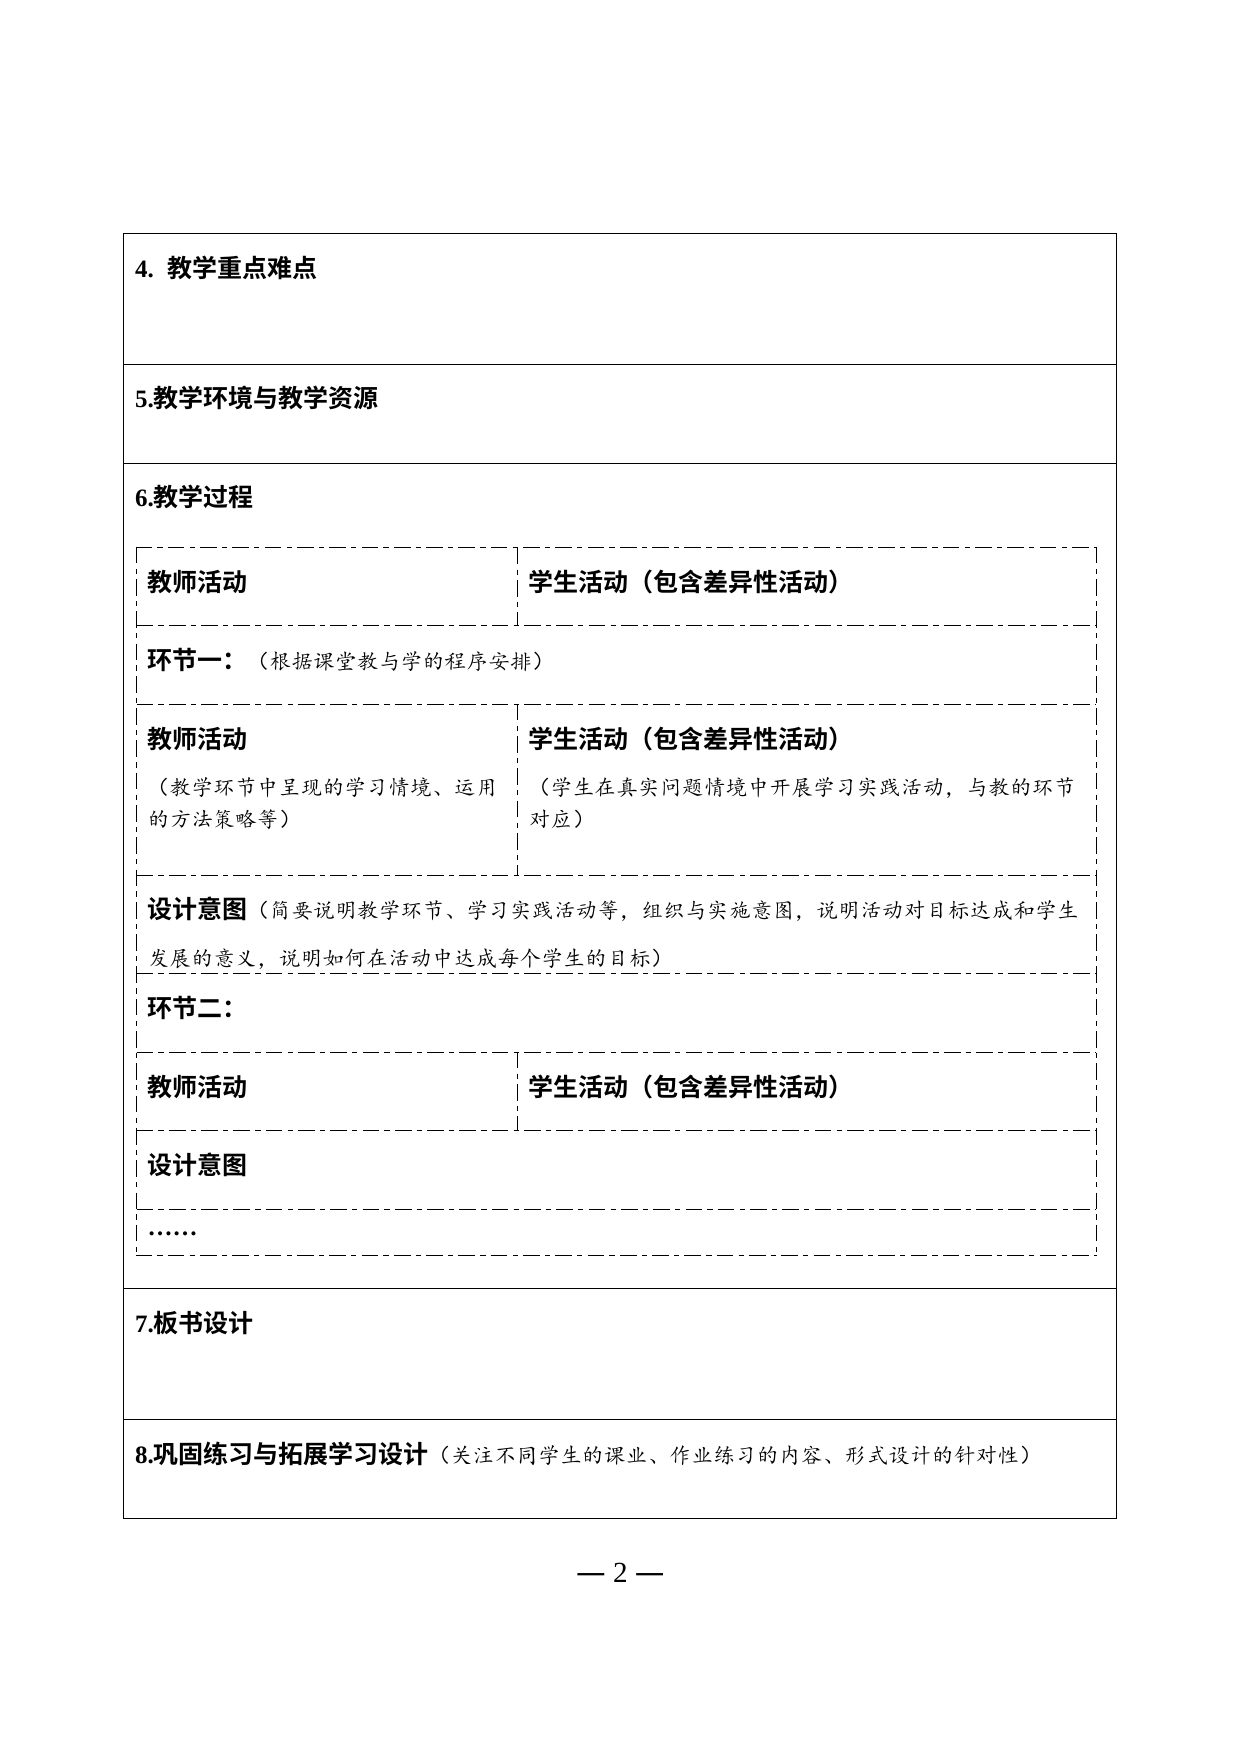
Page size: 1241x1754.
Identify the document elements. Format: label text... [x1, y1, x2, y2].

table_cell 6.教学过程 [124, 464, 1116, 1288]
table_cell 5.教学环境与教学资源 [124, 365, 1116, 462]
table_cell 7.板书设计 [124, 1289, 1116, 1419]
table_cell 教学重点难点 [124, 234, 1116, 364]
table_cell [124, 1420, 1116, 1518]
